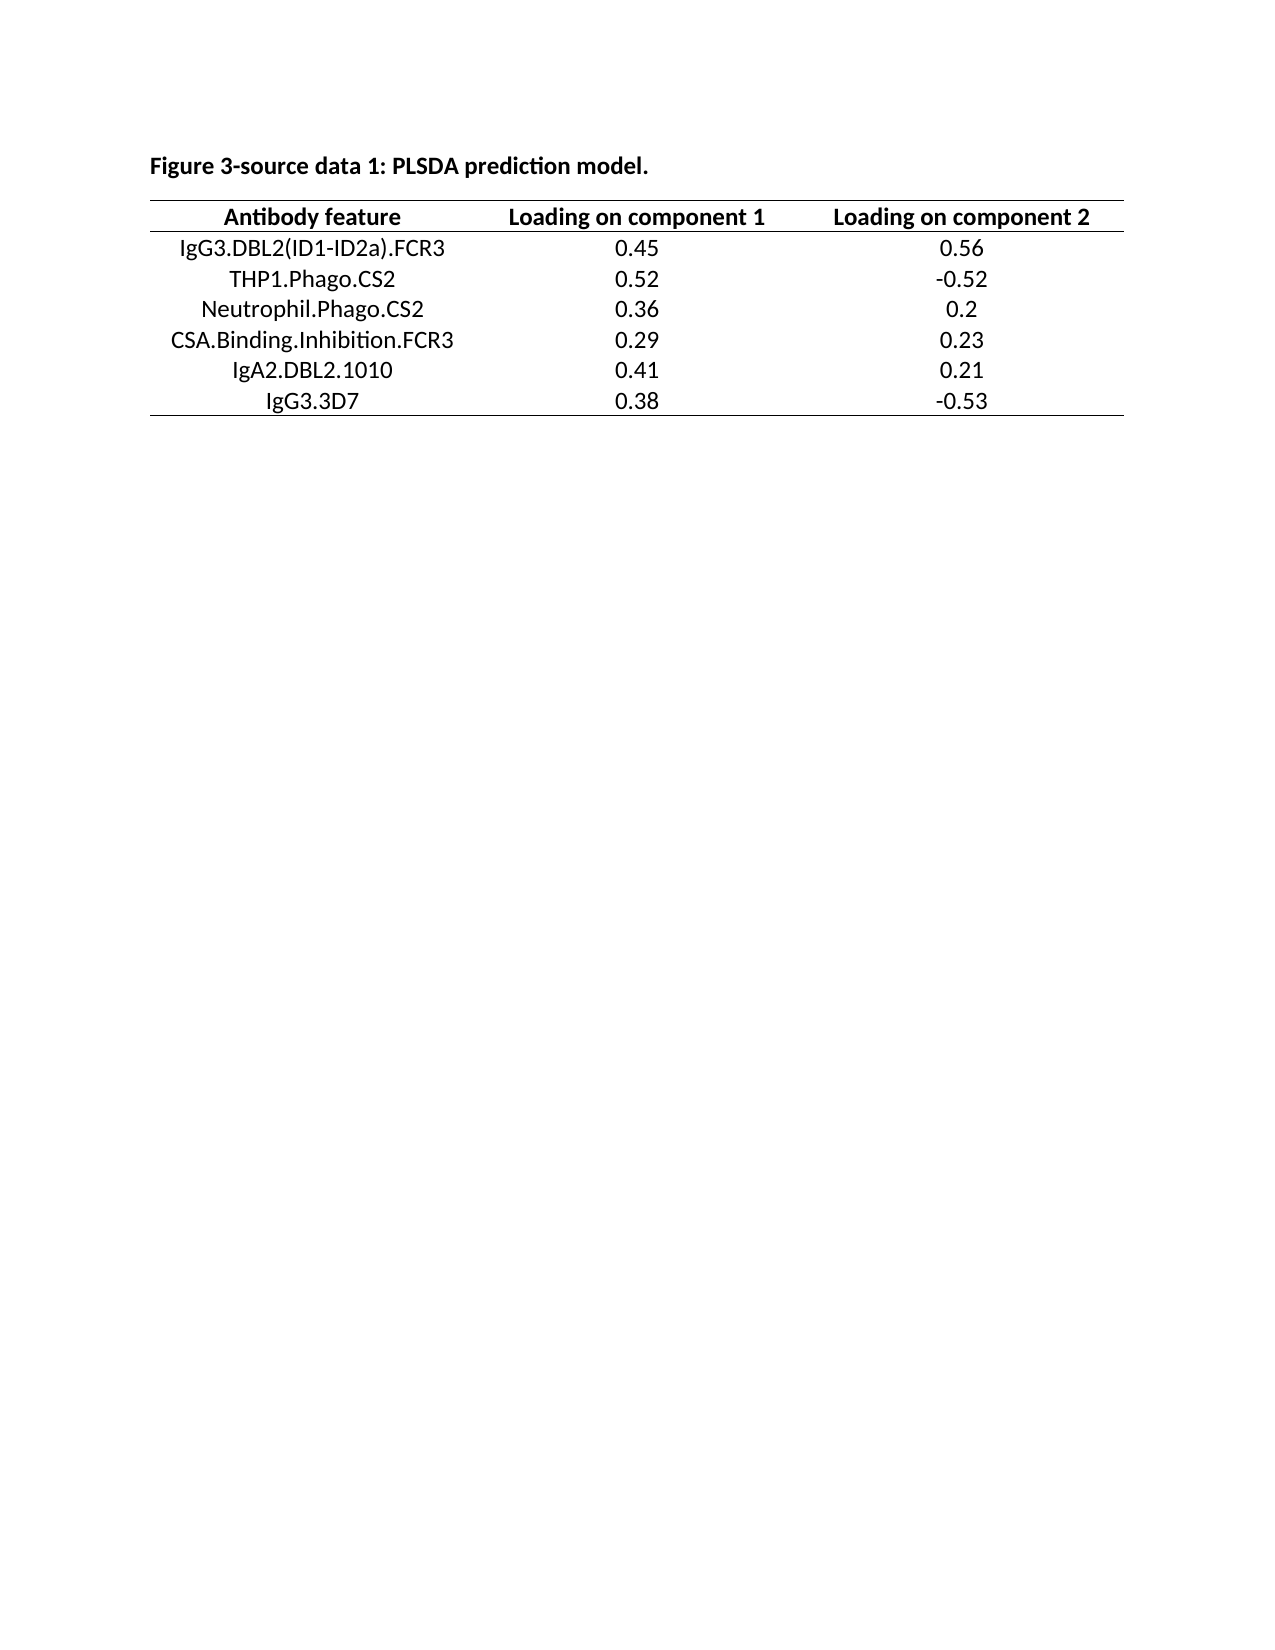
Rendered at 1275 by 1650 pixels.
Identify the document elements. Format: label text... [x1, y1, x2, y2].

table_cell IgG3.3D7 [150, 385, 474, 415]
table_cell 0.38 [475, 385, 799, 415]
table_cell 0.2 [799, 293, 1124, 324]
table_header Loading on component 1 [475, 201, 799, 231]
text Figure 3-source data 1: PLSDA prediction model. [150, 150, 1125, 181]
table_cell CSA.Binding.Inhibition.FCR3 [150, 324, 474, 354]
table_header Loading on component 2 [799, 201, 1124, 231]
table_cell 0.21 [799, 354, 1124, 385]
table_cell 0.45 [475, 232, 799, 263]
table_cell -0.52 [799, 263, 1124, 293]
table_cell 0.41 [475, 354, 799, 385]
table_cell 0.36 [475, 293, 799, 324]
table_cell THP1.Phago.CS2 [150, 263, 474, 293]
table_cell Neutrophil.Phago.CS2 [150, 293, 474, 324]
table_header Antibody feature [150, 201, 474, 231]
table_cell 0.52 [475, 263, 799, 293]
table_cell 0.29 [475, 324, 799, 354]
table_cell IgG3.DBL2(ID1-ID2a).FCR3 [150, 232, 474, 263]
table_cell 0.56 [799, 232, 1124, 263]
table_cell IgA2.DBL2.1010 [150, 354, 474, 385]
table_cell -0.53 [799, 385, 1124, 415]
table_cell 0.23 [799, 324, 1124, 354]
